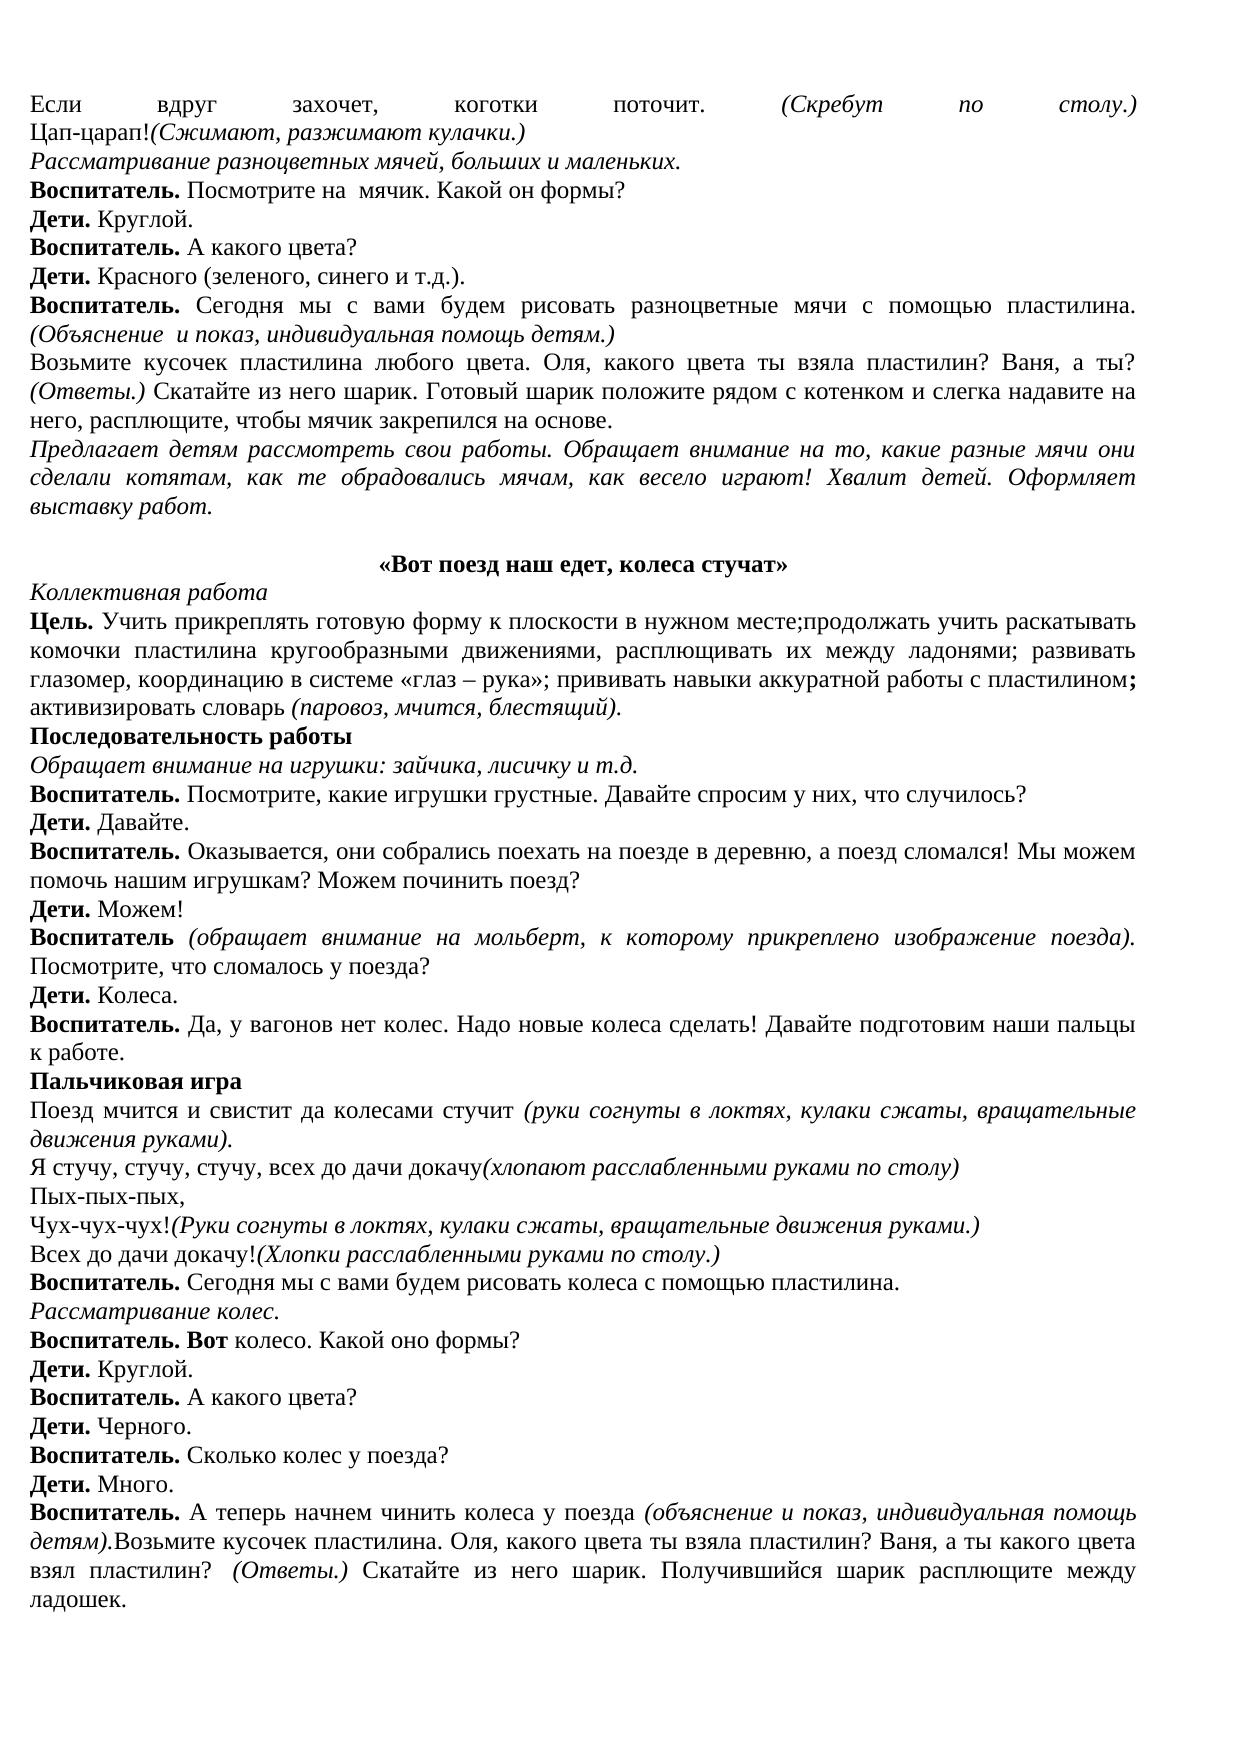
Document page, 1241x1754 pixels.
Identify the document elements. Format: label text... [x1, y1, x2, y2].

text Дети. Можем! [29, 894, 1137, 922]
text Рассматривание колес. [29, 1296, 1137, 1325]
text Дети. Красного (зеленого, синего и т.д.). [29, 261, 1137, 290]
text Предлагает детям рассмотреть свои работы. Обращает внимание на то, какие разные мячи они сделали котятам, как те обрадовались мячам, как весело играют! Хвалит детей. Оформляет выставку работ. [29, 434, 1137, 520]
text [29, 89, 1137, 146]
text Я стучу, стучу, стучу, всех до дачи докачу(хлопают расслабленными руками по столу) [29, 1152, 1137, 1181]
text Всех до дачи докачу!(Хлопки расслабленными руками по столу.) [29, 1239, 1137, 1267]
text Пых-пых-пых, Чух-чух-чух!(Руки согнуты в локтях, кулаки сжаты, вращательные движения руками.) [29, 1181, 1137, 1239]
text Поезд мчится и свистит да колесами стучит (руки согнуты в локтях, кулаки сжаты, вращательные движения руками). [29, 1095, 1137, 1152]
text Дети. Давайте. [29, 807, 1137, 836]
text Воспитатель. А какого цвета? [29, 232, 1137, 261]
text Воспитатель. А какого цвета? [29, 1382, 1137, 1411]
text Воспитатель. Посмотрите, какие игрушки грустные. Давайте спросим у них, что случилось? [29, 779, 1137, 807]
text Воспитатель. Да, у вагонов нет колес. Надо новые колеса сделать! Давайте подготовим наши пальцы к работе. [29, 1009, 1137, 1066]
text Дети. Круглой. [29, 1354, 1137, 1382]
text Воспитатель. Сегодня мы с вами будем рисовать колеса с помощью пластилина. [29, 1267, 1137, 1296]
text «Вот поезд наш едет, колеса стучат» [29, 549, 1137, 577]
text Воспитатель. А теперь начнем чинить колеса у поезда (объяснение и показ, индивидуальная помощь детям).Возьмите кусочек пластилина. Оля, какого цвета ты взяла пластилин? Ваня, а ты какого цвета взял пластилин? (Ответы.) Скатайте из него шарик. Получившийся шарик расплющите между ладошек. [29, 1497, 1137, 1612]
text Воспитатель. Посмотрите на мячик. Какой он формы? [29, 175, 1137, 204]
text Воспитатель. Сколько колес у поезда? [29, 1440, 1137, 1469]
text Воспитатель. Вот колесо. Какой оно формы? [29, 1325, 1137, 1354]
text Рассматривание разноцветных мячей, больших и маленьких. [29, 146, 1137, 175]
text Дети. Колеса. [29, 980, 1137, 1009]
text Коллективная работа [29, 577, 1137, 606]
text Воспитатель. Оказывается, они собрались поехать на поезде в деревню, а поезд сломался! Мы можем помочь нашим игрушкам? Можем починить поезд? [29, 836, 1137, 894]
text Возьмите кусочек пластилина любого цвета. Оля, какого цвета ты взяла пластилин? Ваня, а ты? (Ответы.) Скатайте из него шарик. Готовый шарик положите рядом с котенком и слегка надавите на него, расплющите, чтобы мячик закрепился на основе. [29, 347, 1137, 434]
text Пальчиковая игра [29, 1066, 1137, 1095]
text Воспитатель. Сегодня мы с вами будем рисовать разноцветные мячи с помощью пластилина. (Объяснение и показ, индивидуальная помощь детям.) [29, 290, 1137, 347]
text Последовательность работы [29, 721, 1137, 750]
text Обращает внимание на игрушки: зайчика, лисичку и т.д. [29, 750, 1137, 779]
text Дети. Много. [29, 1469, 1137, 1497]
text Воспитатель (обращает внимание на мольберт, к которому прикреплено изображение поезда). Посмотрите, что сломалось у поезда? [29, 922, 1137, 980]
text Дети. Круглой. [29, 204, 1137, 232]
text Цель. Учить прикреплять готовую форму к плоскости в нужном месте;продолжать учить раскатывать комочки пластилина кругообразными движениями, расплющивать их между ладонями; развивать глазомер, координацию в системе «глаз – рука»; прививать навыки аккуратной работы с пластилином; активизировать словарь (паровоз, мчится, блестящий). [29, 606, 1137, 721]
text Дети. Черного. [29, 1411, 1137, 1440]
